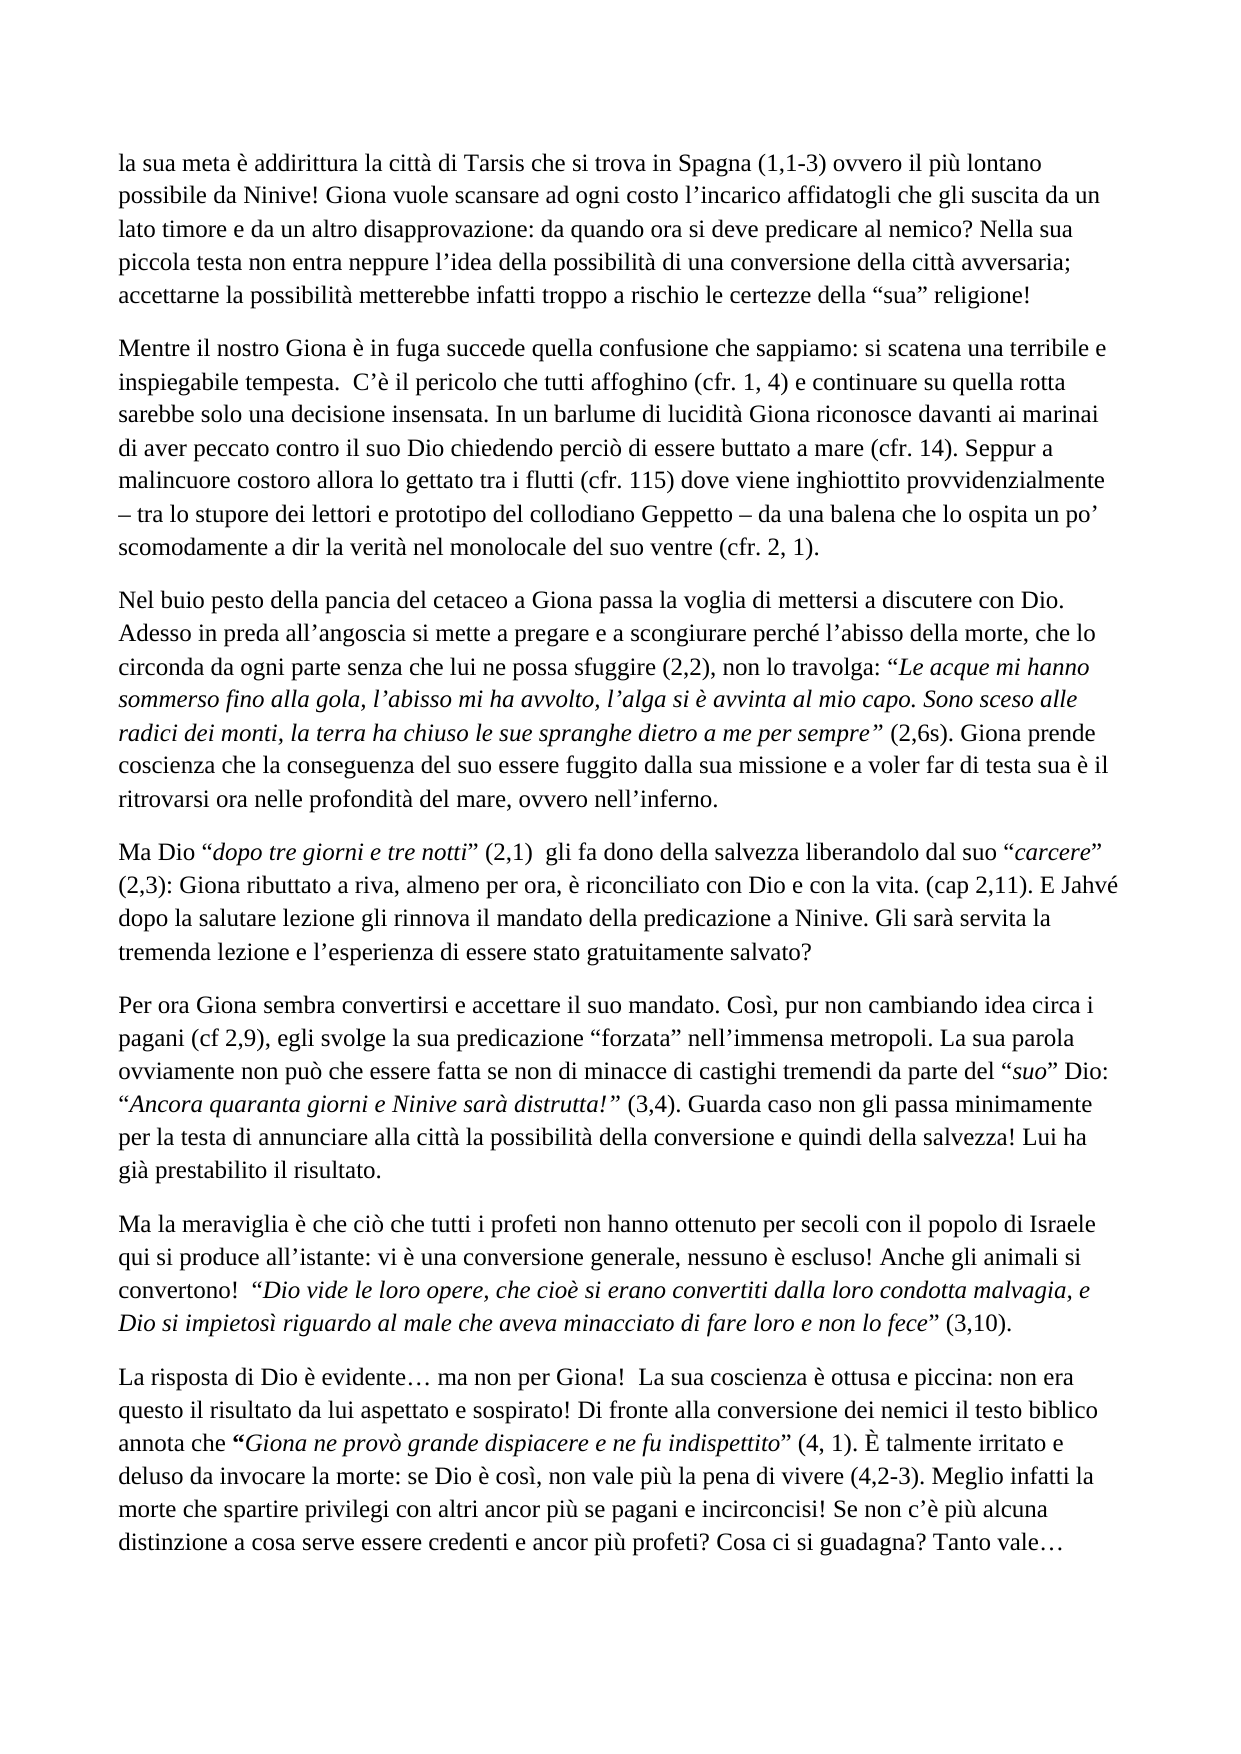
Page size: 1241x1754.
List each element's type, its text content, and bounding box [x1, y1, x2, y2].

text Ma Dio “dopo tre giorni e tre notti” (2,1) gli fa dono della salvezza liberandolo dal suo “carcere” (2,3): Giona ributtato a riva, almeno per ora, è riconciliato con Dio e con la vita. (cap 2,11). E Jahvé dopo la salutare lezione gli rinnova il mandato della predicazione a Ninive. Gli sarà servita la tremenda lezione e l’esperienza di essere stato gratuitamente salvato? [118, 837, 1122, 965]
text Mentre il nostro Giona è in fuga succede quella confusione che sappiamo: si scatena una terribile e inspiegabile tempesta. C’è il pericolo che tutti affoghino (cfr. 1, 4) e continuare su quella rotta sarebbe solo una decisione insensata. In un barlume di lucidità Giona riconosce davanti ai marinai di aver peccato contro il suo Dio chiedendo perciò di essere buttato a mare (cfr. 14). Seppur a malincuore costoro allora lo gettato tra i flutti (cfr. 115) dove viene inghiottito provvidenzialmente – tra lo stupore dei lettori e prototipo del collodiano Geppetto – da una balena che lo ospita un po’ scomodamente a dir la verità nel monolocale del suo ventre (cfr. 2, 1). [118, 333, 1122, 560]
text Nel buio pesto della pancia del cetaceo a Giona passa la voglia di mettersi a discutere con Dio. Adesso in preda all’angoscia si mette a pregare e a scongiurare perché l’abisso della morte, che lo circonda da ogni parte senza che lui ne possa sfuggire (2,2), non lo travolga: “Le acque mi hanno sommerso fino alla gola, l’abisso mi ha avvolto, l’alga si è avvinta al mio capo. Sono sceso alle radici dei monti, la terra ha chiuso le sue spranghe dietro a me per sempre” (2,6s). Giona prende coscienza che la conseguenza del suo essere fuggito dalla sua missione e a voler far di testa sua è il ritrovarsi ora nelle profondità del mare, ovvero nell’inferno. [118, 586, 1122, 812]
text Per ora Giona sembra convertirsi e accettare il suo mandato. Così, pur non cambiando idea circa i pagani (cf 2,9), egli svolge la sua predicazione “forzata” nell’immensa metropoli. La sua parola ovviamente non può che essere fatta se non di minacce di castighi tremendi da parte del “suo” Dio: “Ancora quaranta giorni e Ninive sarà distrutta!” (3,4). Guarda caso non gli passa minimamente per la testa di annunciare alla città la possibilità della conversione e quindi della salvezza! Lui ha già prestabilito il risultato. [118, 990, 1122, 1184]
text La risposta di Dio è evidente… ma non per Giona! La sua coscienza è ottusa e piccina: non era questo il risultato da lui aspettato e sospirato! Di fronte alla conversione dei nemici il testo biblico annota che “Giona ne provò grande dispiacere e ne fu indispettito” (4, 1). È talmente irritato e deluso da invocare la morte: se Dio è così, non vale più la pena di vivere (4,2-3). Meglio infatti la morte che spartire privilegi con altri ancor più se pagani e incirconcisi! Se non c’è più alcuna distinzione a cosa serve essere credenti e ancor più profeti? Cosa ci si guadagna? Tanto vale… [118, 1362, 1122, 1556]
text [118, 148, 1122, 308]
text Ma la meraviglia è che ciò che tutti i profeti non hanno ottenuto per secoli con il popolo di Israele qui si produce all’istante: vi è una conversione generale, nessuno è escluso! Anche gli animali si convertono! “Dio vide le loro opere, che cioè si erano convertiti dalla loro condotta malvagia, e Dio si impietosì riguardo al male che aveva minacciato di fare loro e non lo fece” (3,10). [118, 1209, 1122, 1337]
